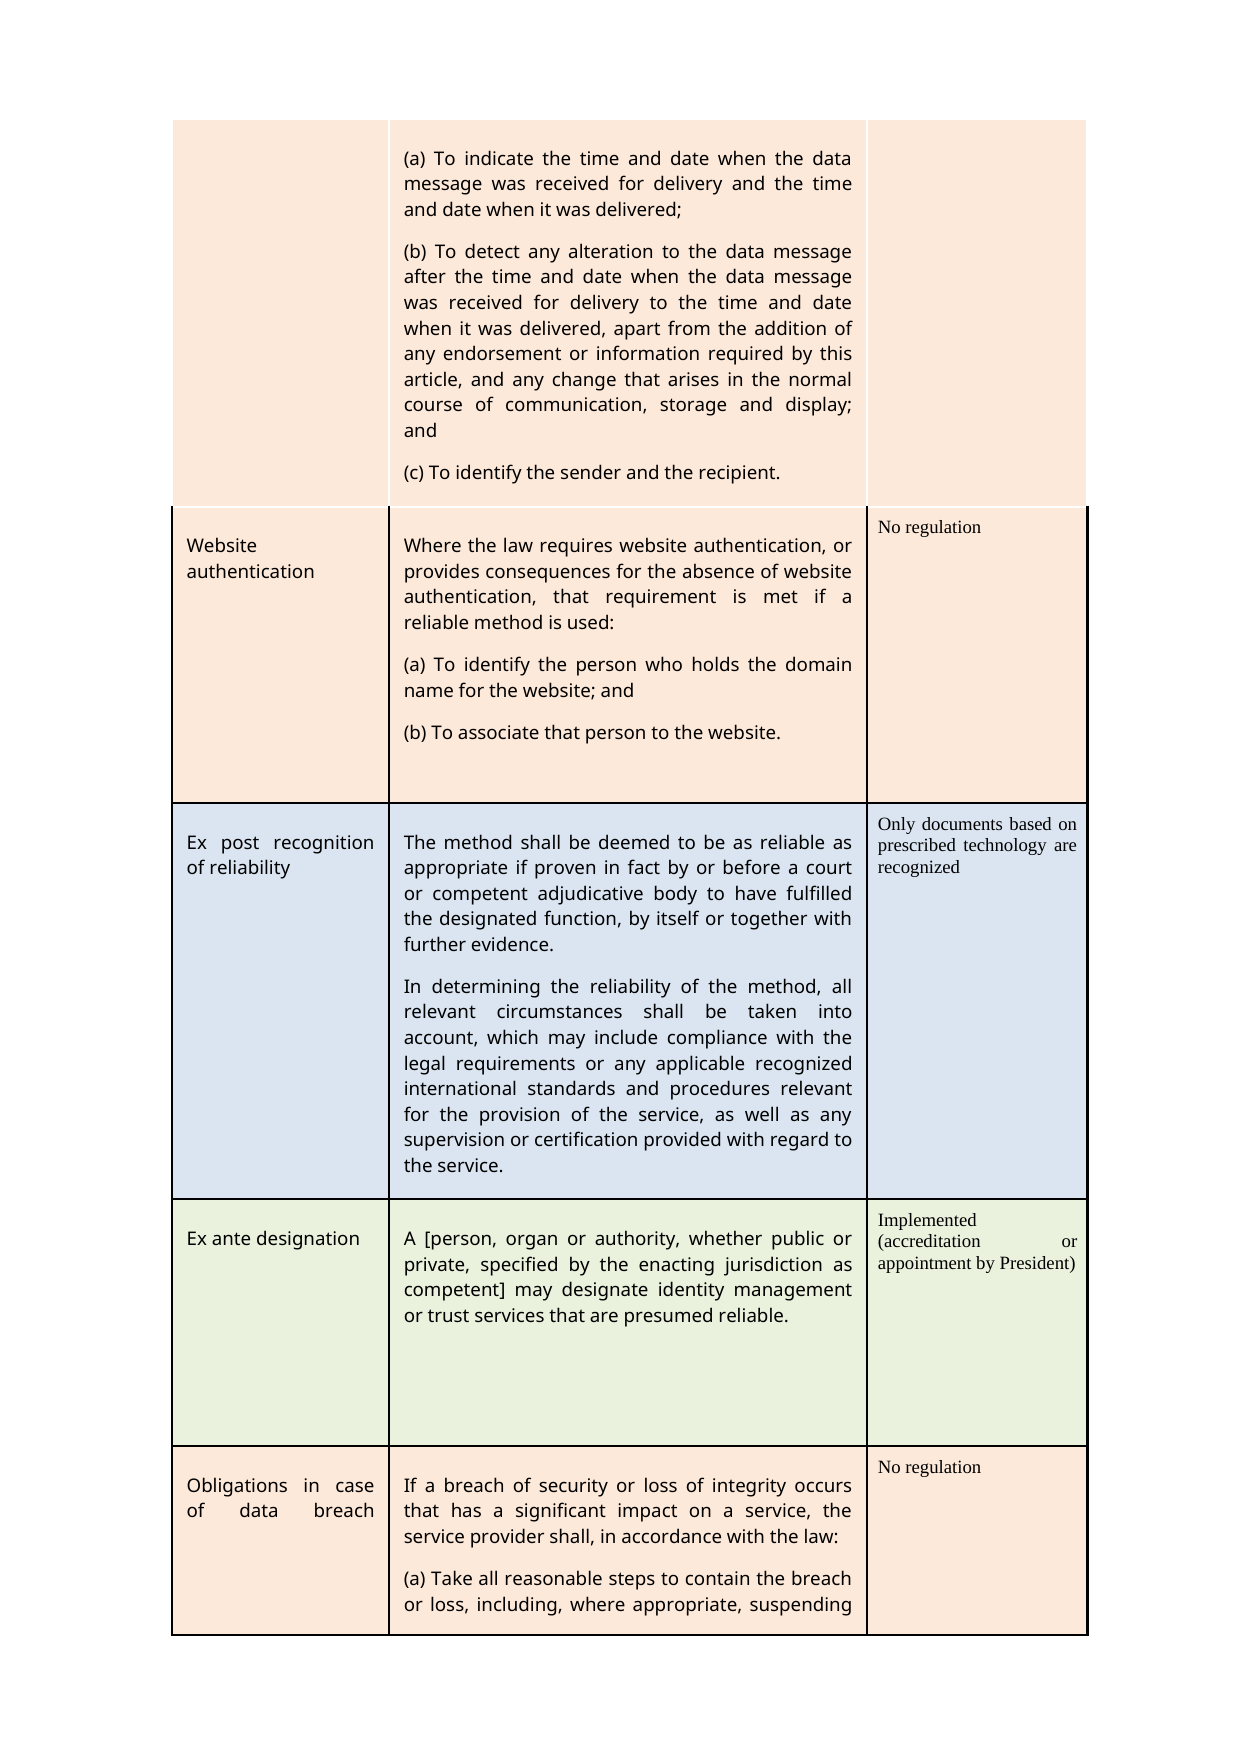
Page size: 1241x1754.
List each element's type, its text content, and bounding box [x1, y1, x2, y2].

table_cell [173, 120, 388, 506]
table_cell A [person, organ or authority, whether public or private, specified by the enacting jurisdiction as competent] may designate identity management or trust services that are presumed reliable. [390, 1200, 866, 1445]
table_cell Website authentication [173, 508, 388, 802]
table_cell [390, 1447, 866, 1634]
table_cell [390, 120, 866, 506]
table_cell Ex ante designation [173, 1200, 388, 1445]
table_cell The method shall be deemed to be as reliable as appropriate if proven in fact by or before a court or competent adjudicative body to have fulfilled the designated function, by itself or together with further evidence. In determining the reliability of the method, all relevant circumstances shall be taken into account, which may include compliance with the legal requirements or any applicable recognized international standards and procedures relevant for the provision of the service, as well as any supervision or certification provided with regard to the service. [390, 804, 866, 1198]
table_cell Ex post recognition of reliability [173, 804, 388, 1198]
table_cell No regulation. [868, 120, 1086, 506]
table_cell Where the law requires website authentication, or provides consequences for the absence of website authentication, that requirement is met if a reliable method is used: (a) To identify the person who holds the domain name for the website; and (b) To associate that person to the website. [390, 508, 866, 802]
table_cell Implemented (accreditation or appointment by President) [868, 1200, 1086, 1445]
table_cell No regulation [868, 1447, 1086, 1634]
table_cell No regulation [868, 508, 1086, 802]
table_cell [173, 1447, 388, 1634]
table_cell Only documents based on prescribed technology are recognized [868, 804, 1086, 1198]
